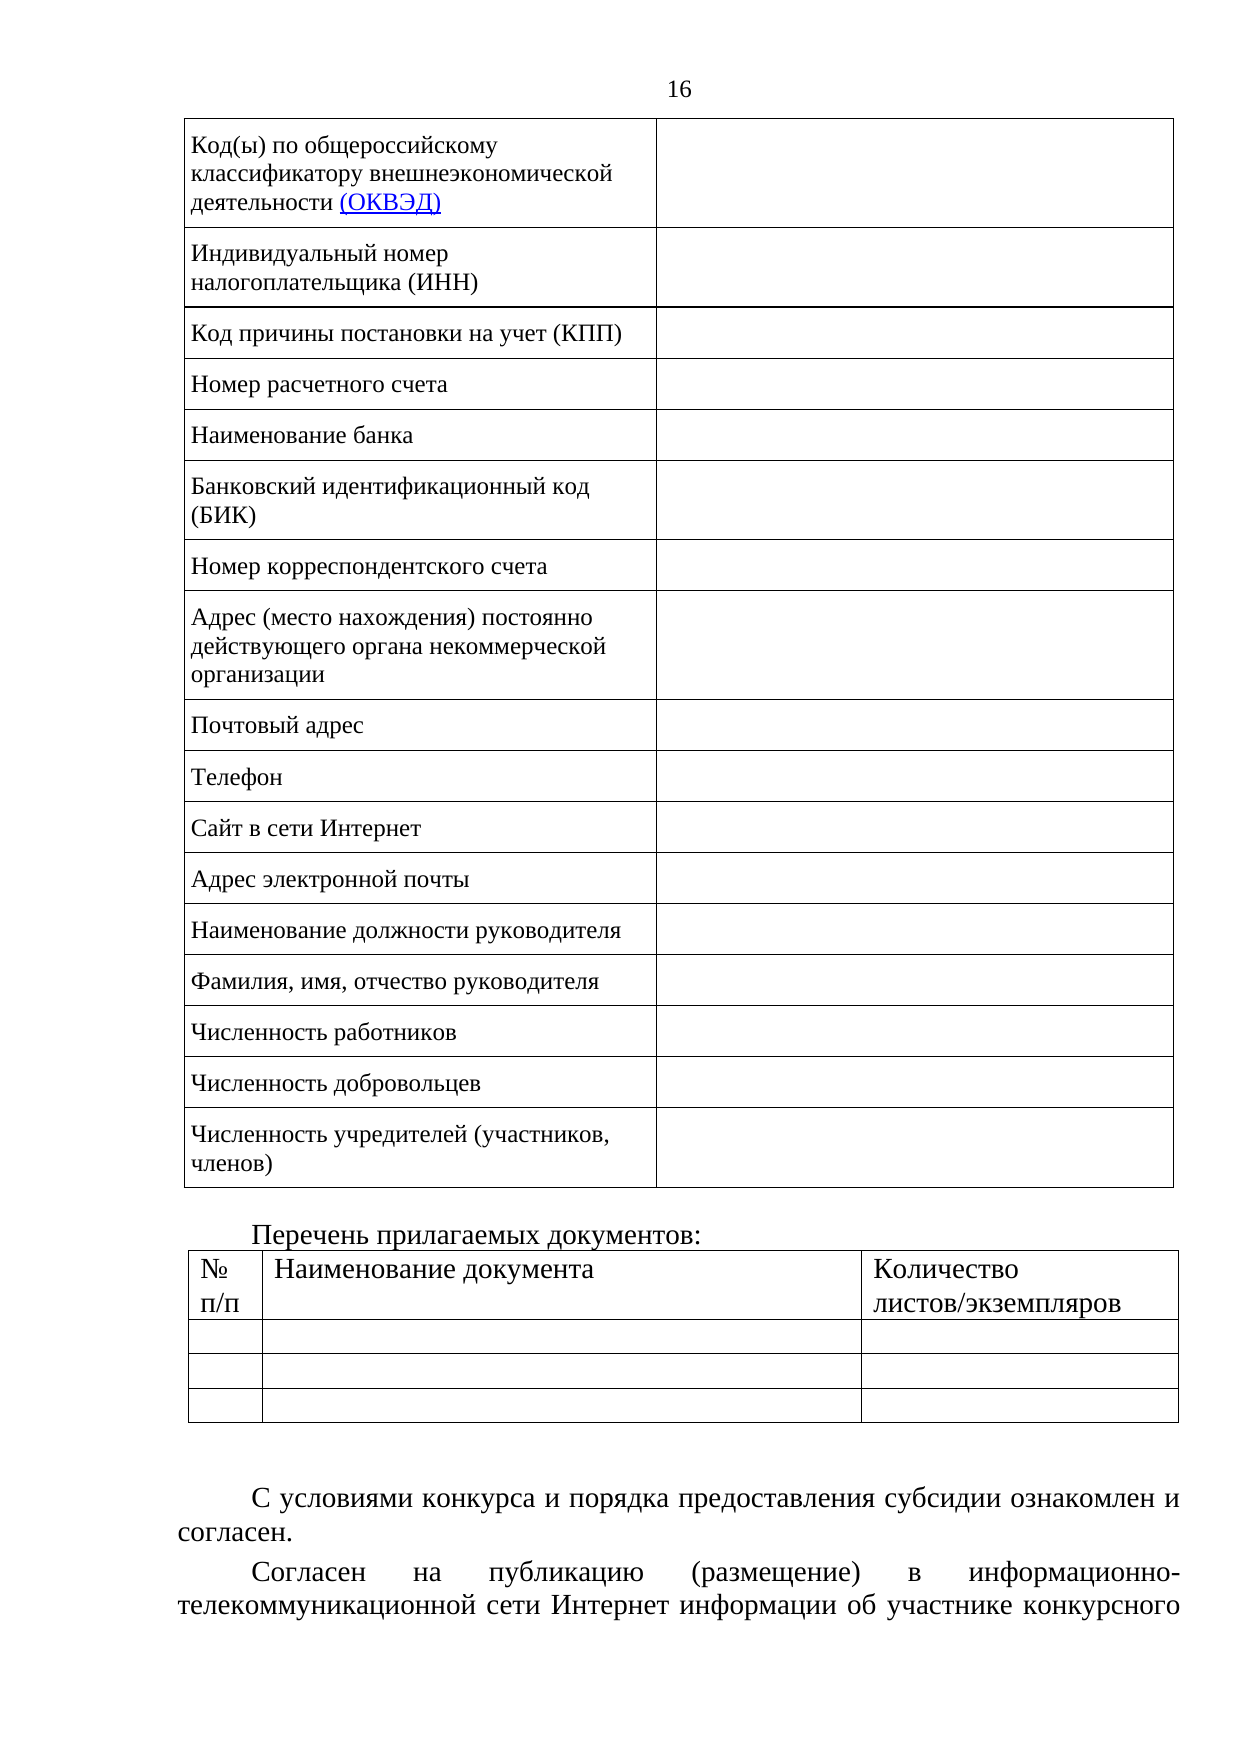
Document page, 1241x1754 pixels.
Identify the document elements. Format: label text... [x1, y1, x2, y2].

table_cell Код(ы) по общероссийскому классификатору внешнеэкономической деятельности (ОКВЭД) [185, 119, 656, 227]
text Перечень прилагаемых документов: [177, 1217, 1181, 1250]
table_cell [657, 461, 1173, 539]
table_cell [657, 308, 1173, 357]
table_cell Адрес электронной почты [185, 853, 656, 903]
table_cell [657, 1057, 1173, 1107]
table_cell [263, 1389, 861, 1422]
table_cell Сайт в сети Интернет [185, 802, 656, 852]
table_cell [189, 1354, 262, 1388]
table_cell Почтовый адрес [185, 700, 656, 750]
table_cell Наименование банка [185, 410, 656, 459]
table_cell Банковский идентификационный код (БИК) [185, 461, 656, 539]
table_header Количество листов/экземпляров [862, 1251, 1178, 1318]
table_cell [862, 1354, 1178, 1388]
table_cell Адрес (место нахождения) постоянно действующего органа некоммерческой организации [185, 591, 656, 699]
table_header № п/п [189, 1251, 262, 1318]
table_cell [657, 119, 1173, 227]
table_cell [263, 1354, 861, 1388]
table_cell Код причины постановки на учет (КПП) [185, 308, 656, 357]
table_cell [657, 1006, 1173, 1056]
table_cell Номер расчетного счета [185, 359, 656, 408]
table_cell [657, 904, 1173, 954]
table_cell [657, 853, 1173, 903]
table_cell Численность работников [185, 1006, 656, 1056]
table_cell Телефон [185, 751, 656, 801]
table_cell [657, 228, 1173, 306]
subtitle С условиями конкурса и порядка предоставления субсидии ознакомлен и согласен. [177, 1481, 1181, 1548]
table_cell Численность учредителей (участников, членов) [185, 1108, 656, 1187]
table_cell Индивидуальный номер налогоплательщика (ИНН) [185, 228, 656, 306]
table_cell [657, 540, 1173, 590]
table_header Наименование документа [263, 1251, 861, 1318]
table_cell Численность добровольцев [185, 1057, 656, 1107]
table_cell Наименование должности руководителя [185, 904, 656, 954]
table_cell [189, 1320, 262, 1353]
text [177, 1554, 1181, 1621]
table_cell Номер корреспондентского счета [185, 540, 656, 590]
table_cell [657, 410, 1173, 459]
table_cell [263, 1320, 861, 1353]
table_cell [862, 1320, 1178, 1353]
table_cell [657, 700, 1173, 750]
table_cell [657, 1108, 1173, 1187]
table_cell [189, 1389, 262, 1422]
table_cell Фамилия, имя, отчество руководителя [185, 955, 656, 1005]
table_cell [657, 751, 1173, 801]
table_cell [657, 591, 1173, 699]
table_cell [657, 359, 1173, 408]
table_cell [657, 802, 1173, 852]
table_cell [862, 1389, 1178, 1422]
table_cell [657, 955, 1173, 1005]
